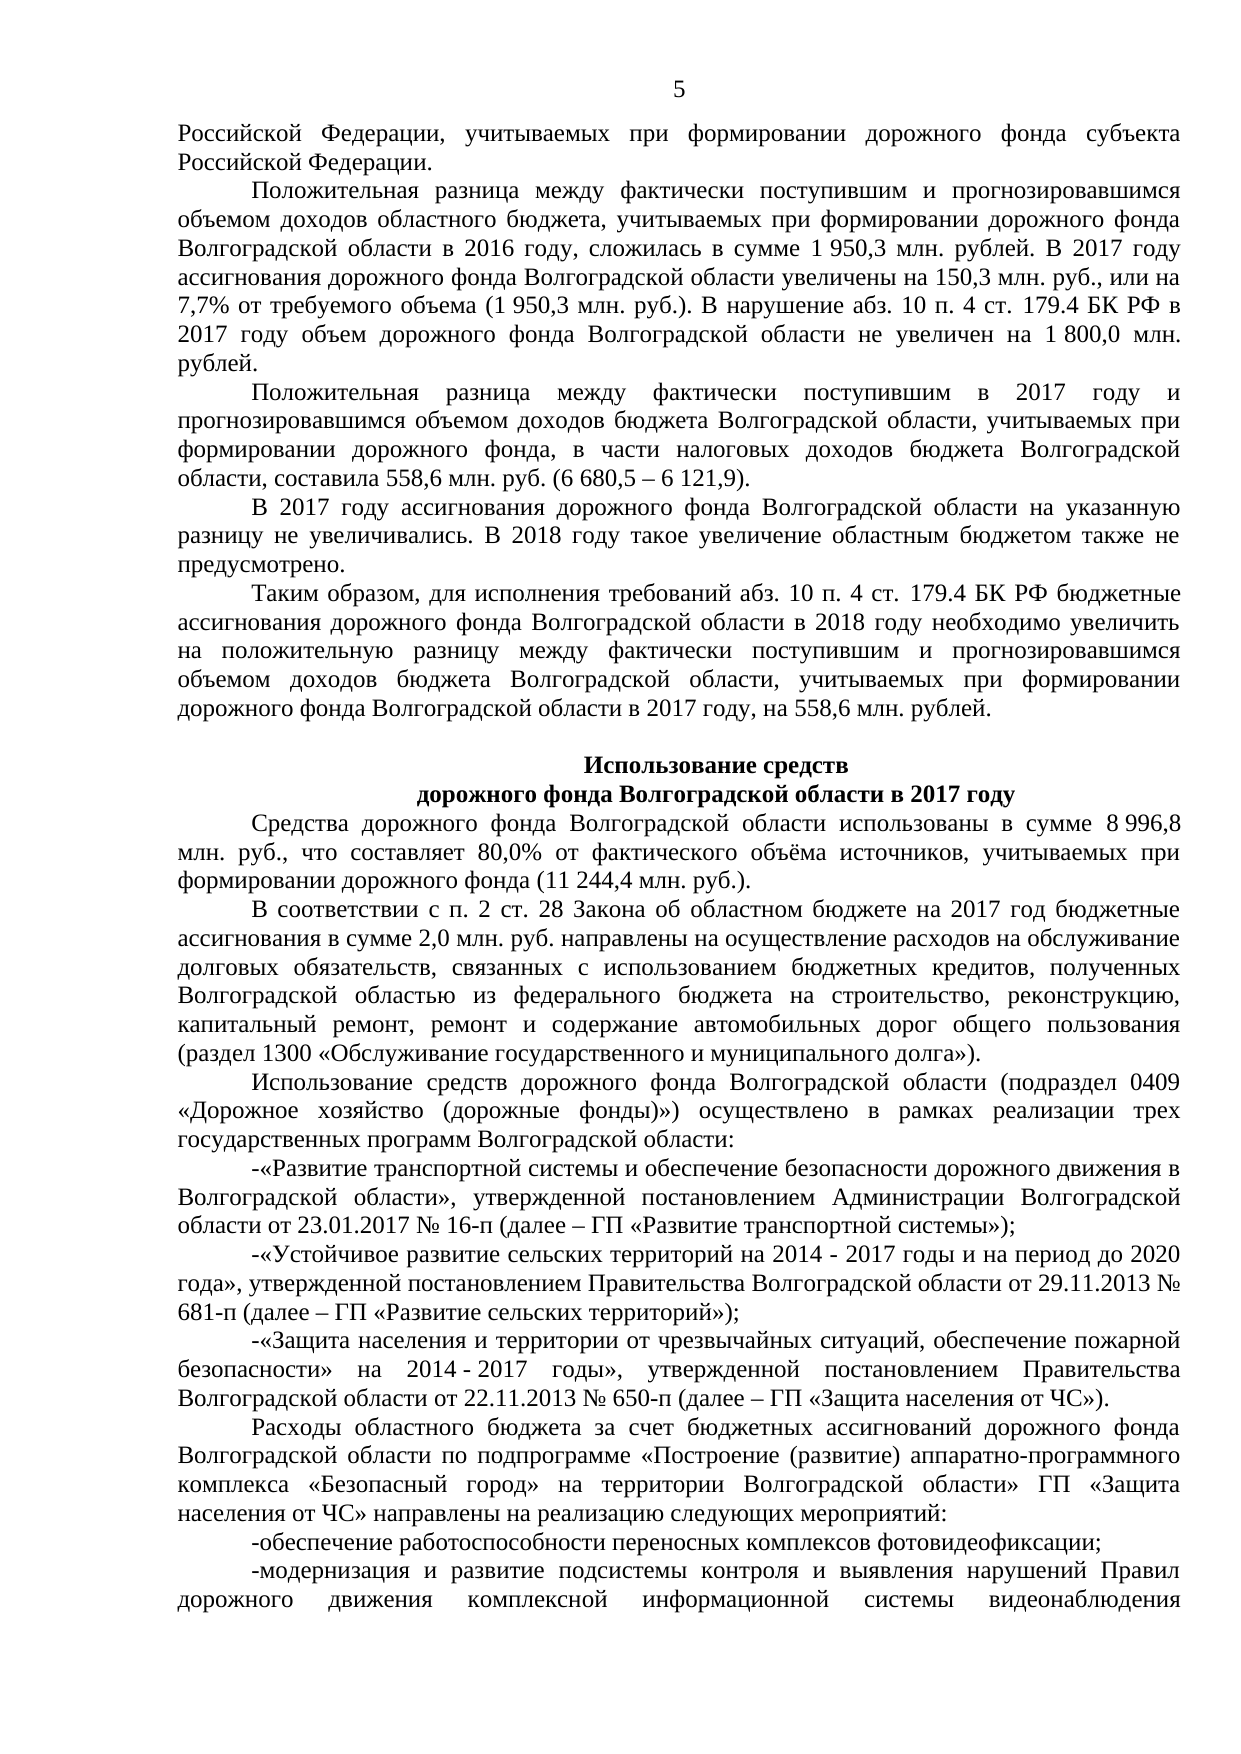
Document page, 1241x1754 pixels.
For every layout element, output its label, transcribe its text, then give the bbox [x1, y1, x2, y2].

text -«Устойчивое развитие сельских территорий на 2014 - 2017 годы и на период до 2020 года», утвержденной постановлением Правительства Волгоградской области от 29.11.2013 № 681-п (далее – ГП «Развитие сельских территорий»); [177, 1239, 1181, 1326]
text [177, 118, 1181, 176]
text дорожного фонда Волгоградской области в 2017 году [177, 779, 1181, 808]
text -«Развитие транспортной системы и обеспечение безопасности дорожного движения в Волгоградской области», утвержденной постановлением Администрации Волгоградской области от 23.01.2017 № 16-п (далее – ГП «Развитие транспортной системы»); [177, 1153, 1181, 1239]
text -обеспечение работоспособности переносных комплексов фотовидеофиксации; [177, 1527, 1181, 1556]
text Таким образом, для исполнения требований абз. 10 п. 4 ст. 179.4 БК РФ бюджетные ассигнования дорожного фонда Волгоградской области в 2018 году необходимо увеличить на положительную разницу между фактически поступившим и прогнозировавшимся объемом доходов бюджета Волгоградской области, учитываемых при формировании дорожного фонда Волгоградской области в 2017 году, на 558,6 млн. рублей. [177, 578, 1181, 722]
text В 2017 году ассигнования дорожного фонда Волгоградской области на указанную разницу не увеличивались. В 2018 году такое увеличение областным бюджетом также не предусмотрено. [177, 492, 1181, 578]
text Положительная разница между фактически поступившим и прогнозировавшимся объемом доходов областного бюджета, учитываемых при формировании дорожного фонда Волгоградской области в 2016 году, сложилась в сумме 1 950,3 млн. рублей. В 2017 году ассигнования дорожного фонда Волгоградской области увеличены на 150,3 млн. руб., или на 7,7% от требуемого объема (1 950,3 млн. руб.). В нарушение абз. 10 п. 4 ст. 179.4 БК РФ в 2017 году объем дорожного фонда Волгоградской области не увеличен на 1 800,0 млн. рублей. [177, 176, 1181, 377]
text Средства дорожного фонда Волгоградской области использованы в сумме 8 996,8 млн. руб., что составляет 80,0% от фактического объёма источников, учитываемых при формировании дорожного фонда (11 244,4 млн. руб.). [177, 808, 1181, 894]
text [177, 1556, 1181, 1613]
text Использование средств [177, 751, 1181, 779]
text В соответствии с п. 2 ст. 28 Закона об областном бюджете на 2017 год бюджетные ассигнования в сумме 2,0 млн. руб. направлены на осуществление расходов на обслуживание долговых обязательств, связанных с использованием бюджетных кредитов, полученных Волгоградской областью из федерального бюджета на строительство, реконструкцию, капитальный ремонт, ремонт и содержание автомобильных дорог общего пользования (раздел 1300 «Обслуживание государственного и муниципального долга»). [177, 894, 1181, 1067]
text Расходы областного бюджета за счет бюджетных ассигнований дорожного фонда Волгоградской области по подпрограмме «Построение (развитие) аппаратно-программного комплекса «Безопасный город» на территории Волгоградской области» ГП «Защита населения от ЧС» направлены на реализацию следующих мероприятий: [177, 1412, 1181, 1527]
text Положительная разница между фактически поступившим в 2017 году и прогнозировавшимся объемом доходов бюджета Волгоградской области, учитываемых при формировании дорожного фонда, в части налоговых доходов бюджета Волгоградской области, составила 558,6 млн. руб. (6 680,5 – 6 121,9). [177, 377, 1181, 492]
text Использование средств дорожного фонда Волгоградской области (подраздел 0409 «Дорожное хозяйство (дорожные фонды)») осуществлено в рамках реализации трех государственных программ Волгоградской области: [177, 1067, 1181, 1153]
text -«Защита населения и территории от чрезвычайных ситуаций, обеспечение пожарной безопасности» на 2014 - 2017 годы», утвержденной постановлением Правительства Волгоградской области от 22.11.2013 № 650-п (далее – ГП «Защита населения от ЧС»). [177, 1326, 1181, 1412]
